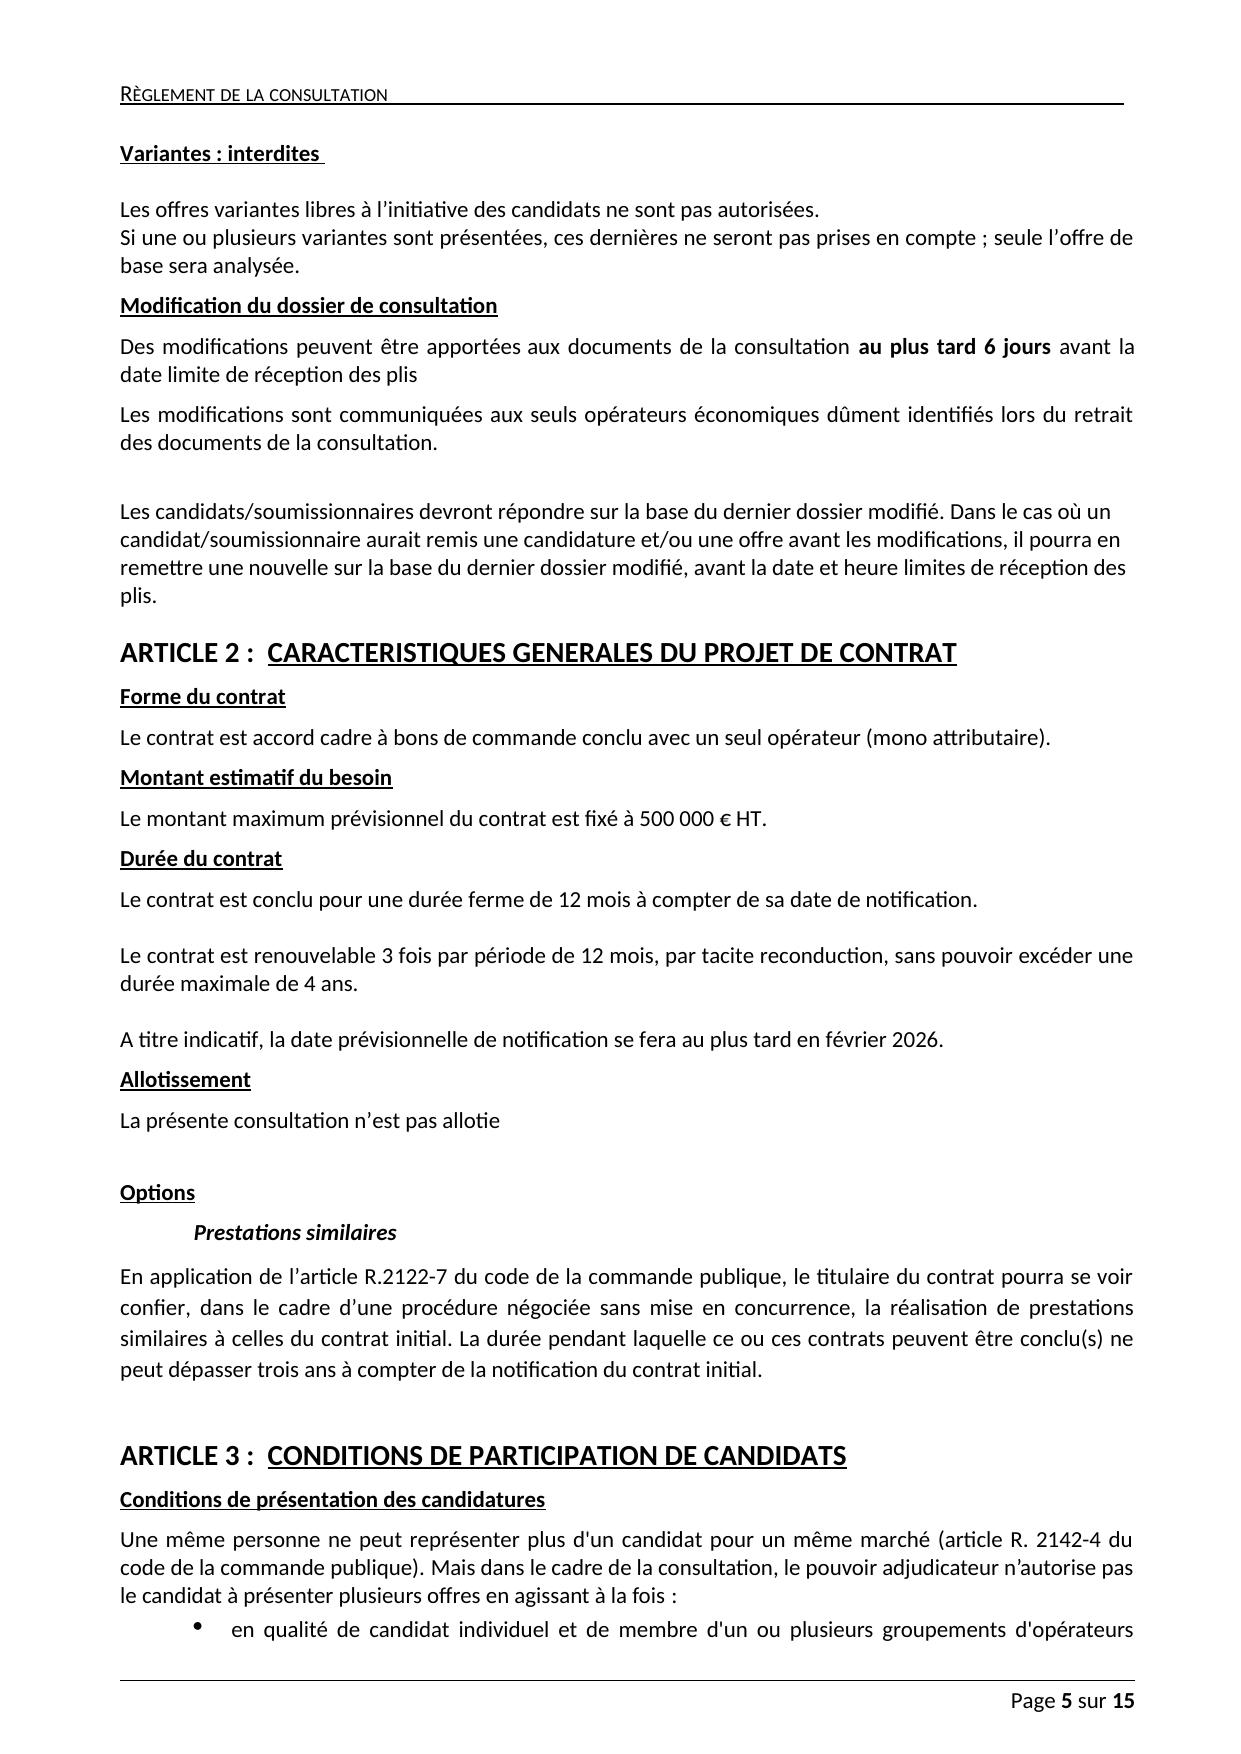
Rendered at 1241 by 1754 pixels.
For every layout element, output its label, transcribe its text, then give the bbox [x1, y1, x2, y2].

text Le contrat est conclu pour une durée ferme de 12 mois à compter de sa date de notification. [120, 885, 1135, 913]
subtitle Options [120, 1178, 1135, 1206]
text Le contrat est accord cadre à bons de commande conclu avec un seul opérateur (mono attributaire). [120, 723, 1135, 751]
text En application de l’article R.2122-7 du code de la commande publique, le titulaire du contrat pourra se voir confier, dans le cadre d’une procédure négociée sans mise en concurrence, la réalisation de prestations similaires à celles du contrat initial. La durée pendant laquelle ce ou ces contrats peuvent être conclu(s) ne peut dépasser trois ans à compter de la notification du contrat initial. [120, 1259, 1135, 1384]
text A titre indicatif, la date prévisionnelle de notification se fera au plus tard en février 2026. [120, 1025, 1135, 1053]
subtitle Montant estimatif du besoin [120, 763, 1135, 791]
list Conditions de participation de candidats [120, 1437, 1135, 1472]
text Les modifications sont communiquées aux seuls opérateurs économiques dûment identifiés lors du retrait des documents de la consultation. [120, 400, 1135, 456]
text Des modifications peuvent être apportées aux documents de la consultation au plus tard 6 jours avant la date limite de réception des plis [120, 332, 1135, 388]
list Caracteristiques GENERALES du projet de contrat [120, 634, 1135, 669]
text Les offres variantes libres à l’initiative des candidats ne sont pas autorisées. [120, 195, 1135, 223]
text Le contrat est renouvelable 3 fois par période de 12 mois, par tacite reconduction, sans pouvoir excéder une durée maximale de 4 ans. [120, 941, 1135, 997]
subtitle Conditions de présentation des candidatures [120, 1485, 1135, 1513]
subtitle Forme du contrat [120, 682, 1135, 710]
subtitle Allotissement [120, 1065, 1135, 1093]
text Une même personne ne peut représenter plus d'un candidat pour un même marché (article R. 2142-4 du code de la commande publique). Mais dans le cadre de la consultation, le pouvoir adjudicateur n’autorise pas le candidat à présenter plusieurs offres en agissant à la fois : [120, 1525, 1135, 1609]
subtitle Durée du contrat [120, 844, 1135, 872]
text Si une ou plusieurs variantes sont présentées, ces dernières ne seront pas prises en compte ; seule l’offre de base sera analysée. [120, 223, 1135, 279]
subtitle Modification du dossier de consultation [120, 291, 1135, 319]
text Les candidats/soumissionnaires devront répondre sur la base du dernier dossier modifié. Dans le cas où un candidat/soumissionnaire aurait remis une candidature et/ou une offre avant les modifications, il pourra en remettre une nouvelle sur la base du dernier dossier modifié, avant la date et heure limites de réception des plis. [120, 497, 1135, 609]
text La présente consultation n’est pas allotie [120, 1106, 1135, 1134]
text Variantes : interdites [120, 139, 1135, 167]
text Le montant maximum prévisionnel du contrat est fixé à 500 000 € HT. [120, 804, 1135, 832]
subtitle Prestations similaires [194, 1218, 1135, 1246]
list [193, 1615, 1135, 1643]
